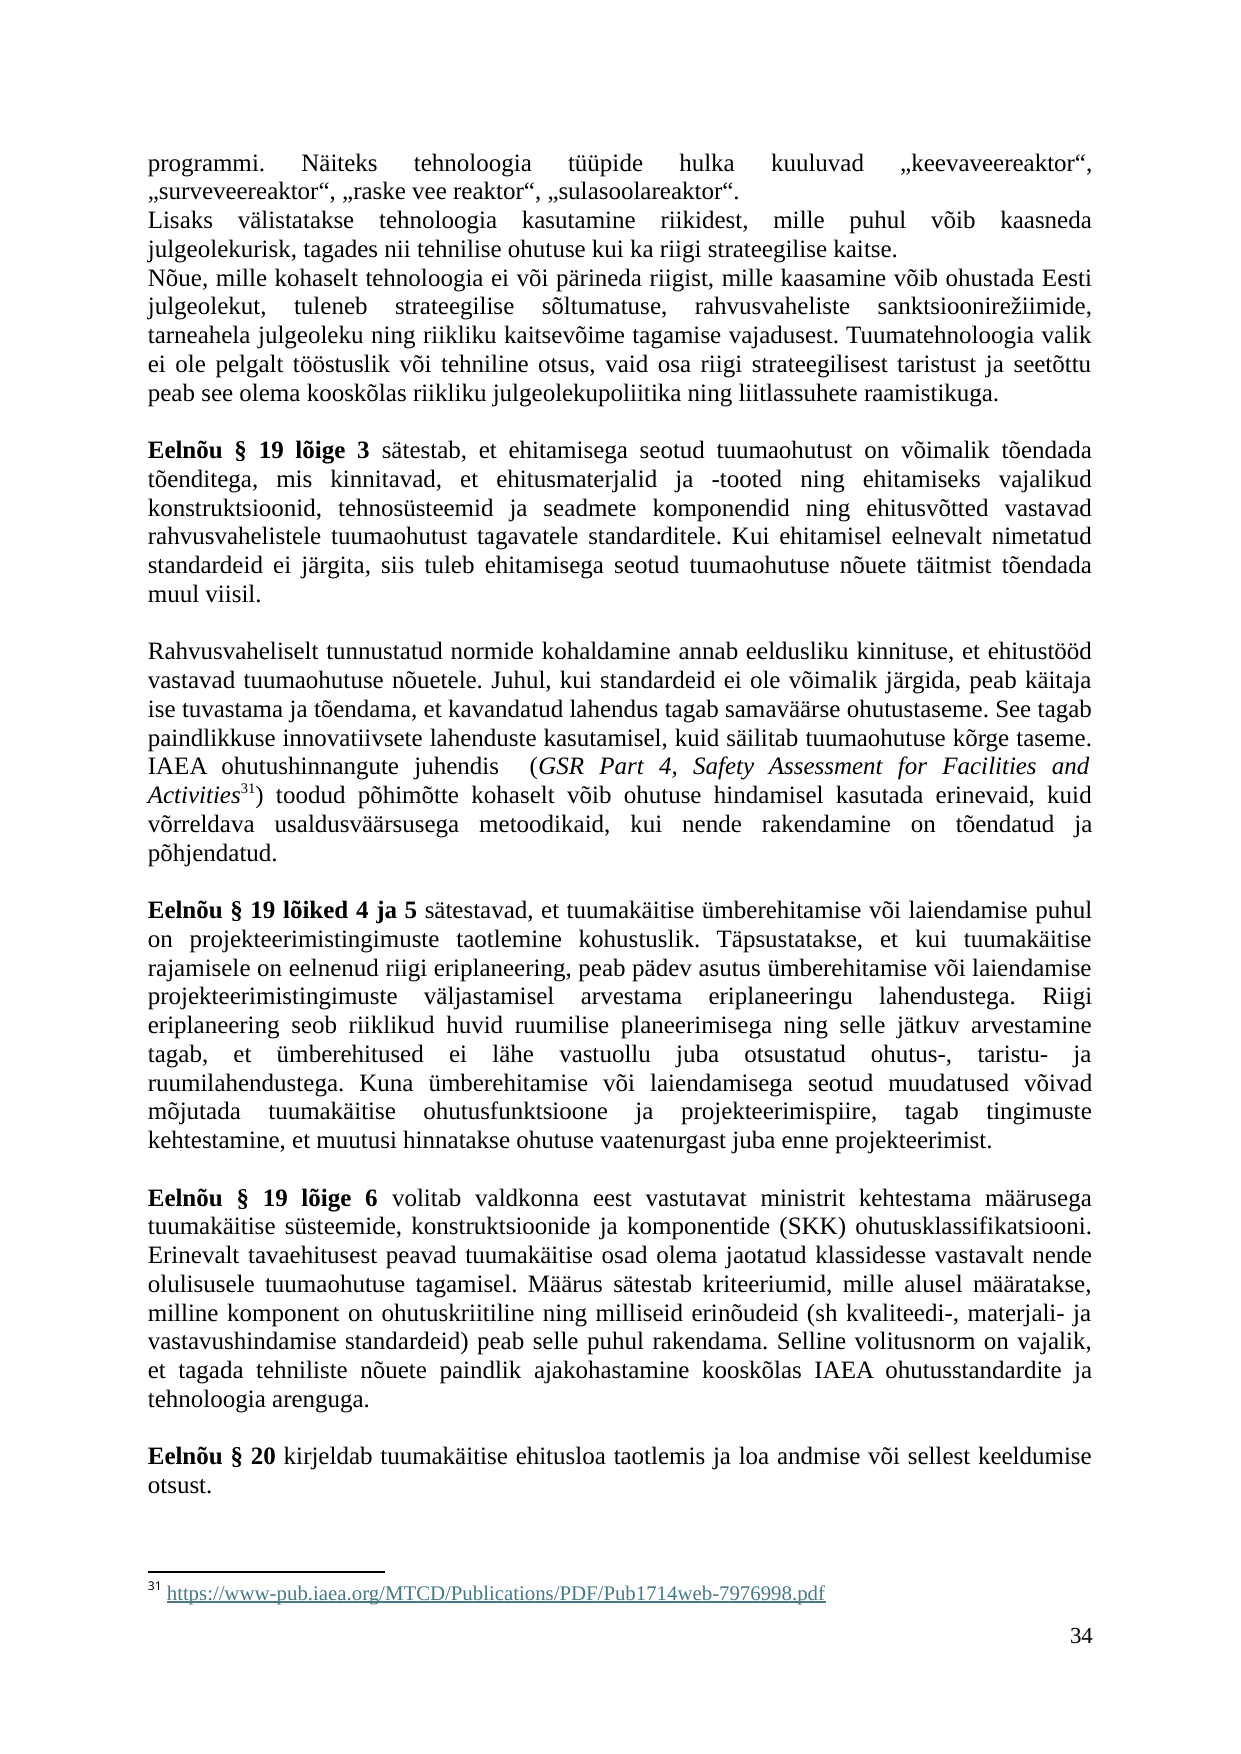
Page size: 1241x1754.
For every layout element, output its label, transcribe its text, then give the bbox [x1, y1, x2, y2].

text Eelnõu § 19 lõige 6 volitab valdkonna eest vastutavat ministrit kehtestama määrusega tuumakäitise süsteemide, konstruktsioonide ja komponentide (SKK) ohutusklassifikatsiooni. Erinevalt tavaehitusest peavad tuumakäitise osad olema jaotatud klassidesse vastavalt nende olulisusele tuumaohutuse tagamisel. Määrus sätestab kriteeriumid, mille alusel määratakse, milline komponent on ohutuskriitiline ning milliseid erinõudeid (sh kvaliteedi-, materjali- ja vastavushindamise standardeid) peab selle puhul rakendama. Selline volitusnorm on vajalik, et tagada tehniliste nõuete paindlik ajakohastamine kooskõlas IAEA ohutusstandardite ja tehnoloogia arenguga. [148, 1183, 1093, 1413]
text Eelnõu § 19 lõige 3 sätestab, et ehitamisega seotud tuumaohutust on võimalik tõendada tõenditega, mis kinnitavad, et ehitusmaterjalid ja -tooted ning ehitamiseks vajalikud konstruktsioonid, tehnosüsteemid ja seadmete komponendid ning ehitusvõtted vastavad rahvusvahelistele tuumaohutust tagavatele standarditele. Kui ehitamisel eelnevalt nimetatud standardeid ei järgita, siis tuleb ehitamisega seotud tuumaohutuse nõuete täitmist tõendada muul viisil. [148, 435, 1093, 608]
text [148, 148, 1093, 205]
text Eelnõu § 19 lõiked 4 ja 5 sätestavad, et tuumakäitise ümberehitamise või laiendamise puhul on projekteerimistingimuste taotlemine kohustuslik. Täpsustatakse, et kui tuumakäitise rajamisele on eelnenud riigi eriplaneering, peab pädev asutus ümberehitamise või laiendamise projekteerimistingimuste väljastamisel arvestama eriplaneeringu lahendustega. Riigi eriplaneering seob riiklikud huvid ruumilise planeerimisega ning selle jätkuv arvestamine tagab, et ümberehitused ei lähe vastuollu juba otsustatud ohutus-, taristu- ja ruumilahendustega. Kuna ümberehitamise või laiendamisega seotud muudatused võivad mõjutada tuumakäitise ohutusfunktsioone ja projekteerimispiire, tagab tingimuste kehtestamine, et muutusi hinnatakse ohutuse vaatenurgast juba enne projekteerimist. [148, 895, 1093, 1154]
text Eelnõu § 20 kirjeldab tuumakäitise ehitusloa taotlemis ja loa andmise või sellest keeldumise otsust. [148, 1441, 1093, 1499]
text Rahvusvaheliselt tunnustatud normide kohaldamine annab eeldusliku kinnituse, et ehitustööd vastavad tuumaohutuse nõuetele. Juhul, kui standardeid ei ole võimalik järgida, peab käitaja ise tuvastama ja tõendama, et kavandatud lahendus tagab samaväärse ohutustaseme. See tagab paindlikkuse innovatiivsete lahenduste kasutamisel, kuid säilitab tuumaohutuse kõrge taseme. IAEA ohutushinnangute juhendis (GSR Part 4, Safety Assessment for Facilities and Activities) toodud põhimõtte kohaselt võib ohutuse hindamisel kasutada erinevaid, kuid võrreldava usaldusväärsusega metoodikaid, kui nende rakendamine on tõendatud ja põhjendatud. [148, 636, 1093, 866]
text Lisaks välistatakse tehnoloogia kasutamine riikidest, mille puhul võib kaasneda julgeolekurisk, tagades nii tehnilise ohutuse kui ka riigi strateegilise kaitse. [148, 205, 1093, 263]
text Nõue, mille kohaselt tehnoloogia ei või pärineda riigist, mille kaasamine võib ohustada Eesti julgeolekut, tuleneb strateegilise sõltumatuse, rahvusvaheliste sanktsioonirežiimide, tarneahela julgeoleku ning riikliku kaitsevõime tagamise vajadusest. Tuumatehnoloogia valik ei ole pelgalt tööstuslik või tehniline otsus, vaid osa riigi strateegilisest taristust ja seetõttu peab see olema kooskõlas riikliku julgeolekupoliitika ning liitlassuhete raamistikuga. [148, 263, 1093, 406]
